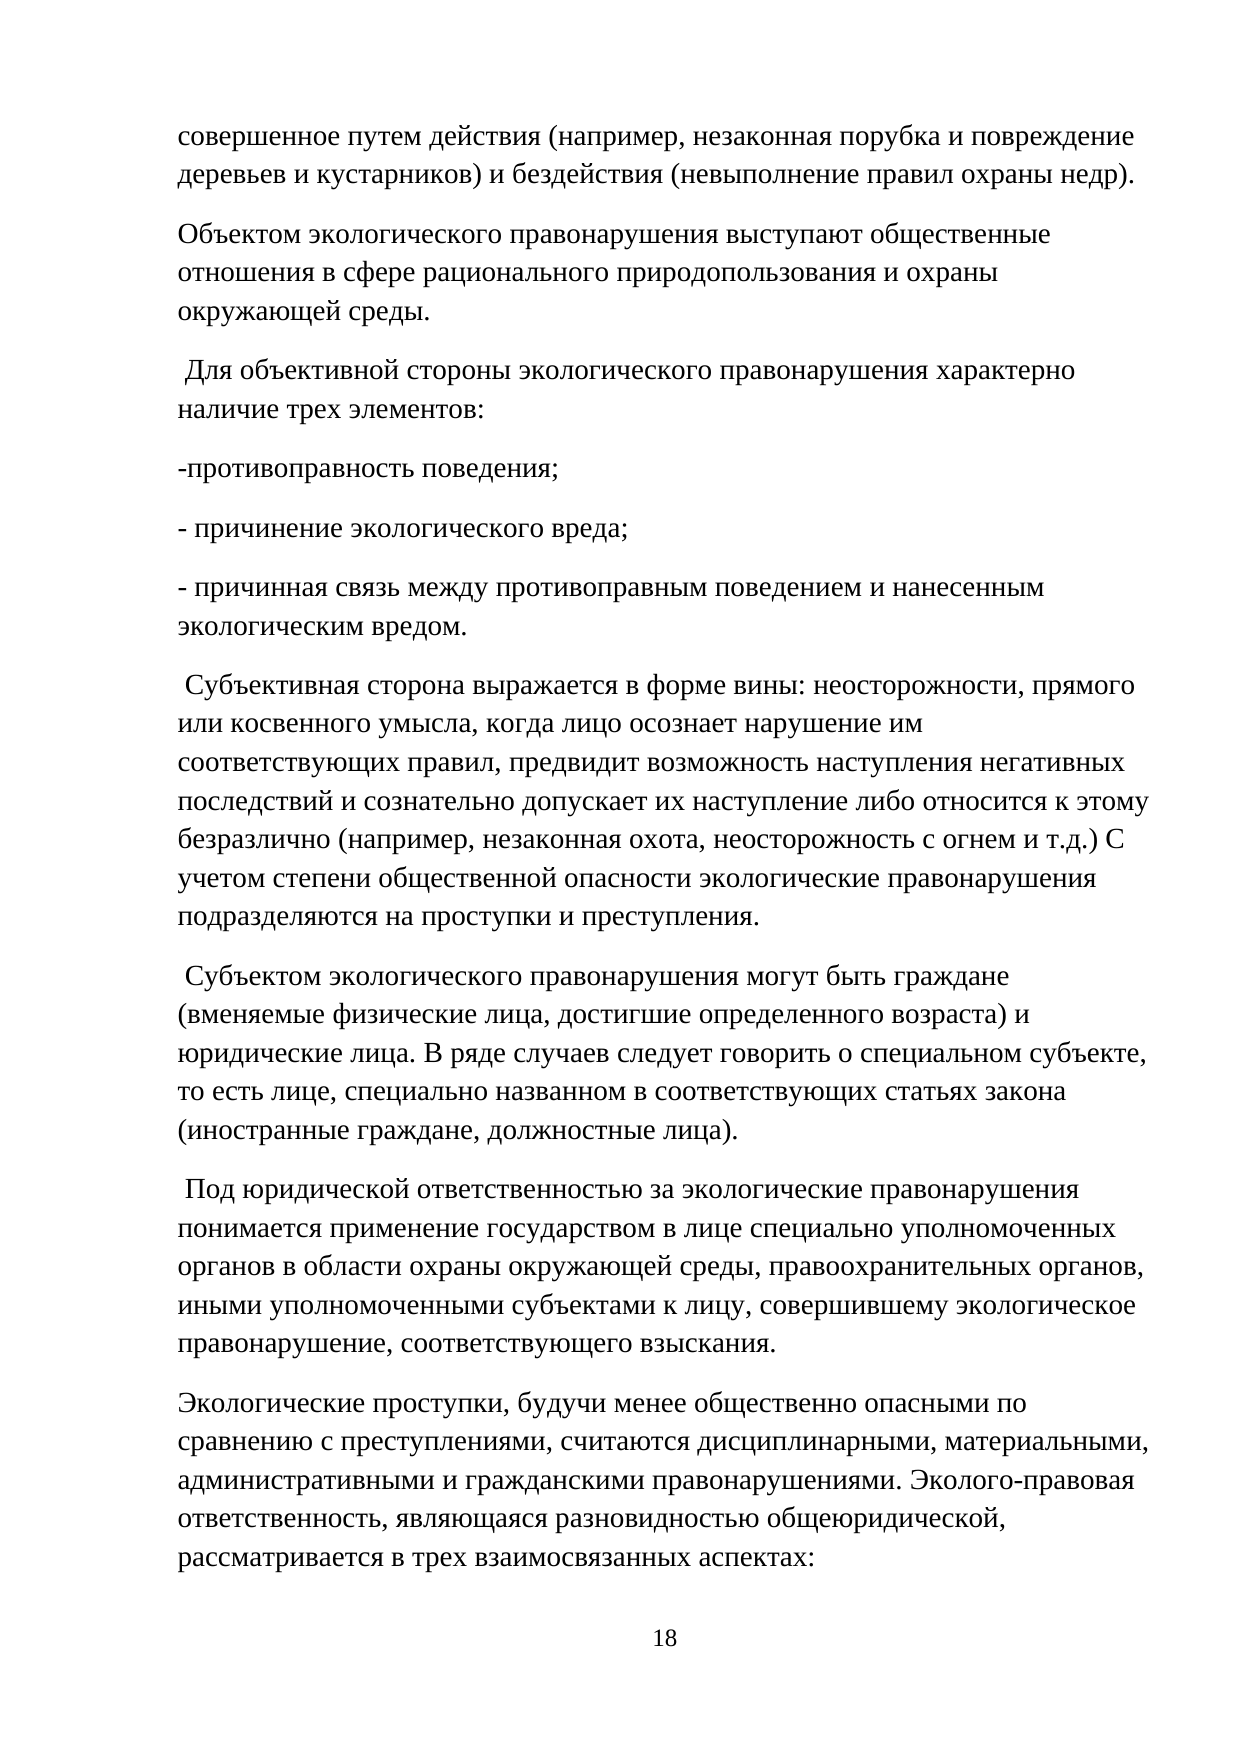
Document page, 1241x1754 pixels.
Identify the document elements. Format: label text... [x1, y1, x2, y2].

text Для объективной стороны экологического правонарушения характерно наличие трех элементов: [177, 352, 1152, 424]
text Субъектом экологического правонарушения могут быть граждане (вменяемые физические лица, достигшие определенного возраста) и юридические лица. В ряде случаев следует говорить о специальном субъекте, то есть лице, специально названном в соответствующих статьях закона (иностранные граждане, должностные лица). [177, 958, 1152, 1145]
text - причинная связь между противоправным поведением и нанесенным экологическим вредом. [177, 569, 1152, 641]
text Под юридической ответственностью за экологические правонарушения понимается применение государством в лице специально уполномоченных органов в области охраны окружающей среды, правоохранительных органов, иными уполномоченными субъектами к лицу, совершившему экологическое правонарушение, соответствующего взыскания. [177, 1171, 1152, 1359]
text - причинение экологического вреда; [177, 510, 1152, 543]
text Объектом экологического правонарушения выступают общественные отношения в сфере рационального природопользования и охраны окружающей среды. [177, 216, 1152, 327]
text Субъективная сторона выражается в форме вины: неосторожности, прямого или косвенного умысла, когда лицо осознает нарушение им соответствующих правил, предвидит возможность наступления негативных последствий и сознательно допускает их наступление либо относится к этому безразлично (например, незаконная охота, неосторожность с огнем и т.д.) С учетом степени общественной опасности экологические правонарушения подразделяются на проступки и преступления. [177, 667, 1152, 932]
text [177, 118, 1152, 190]
text -противоправность поведения; [177, 450, 1152, 484]
text Экологические проступки, будучи менее общественно опасными по сравнению с преступлениями, считаются дисциплинарными, материальными, административными и гражданскими правонарушениями. Эколого-правовая ответственность, являющаяся разновидностью общеюридической, рассматривается в трех взаимосвязанных аспектах: [177, 1385, 1152, 1572]
